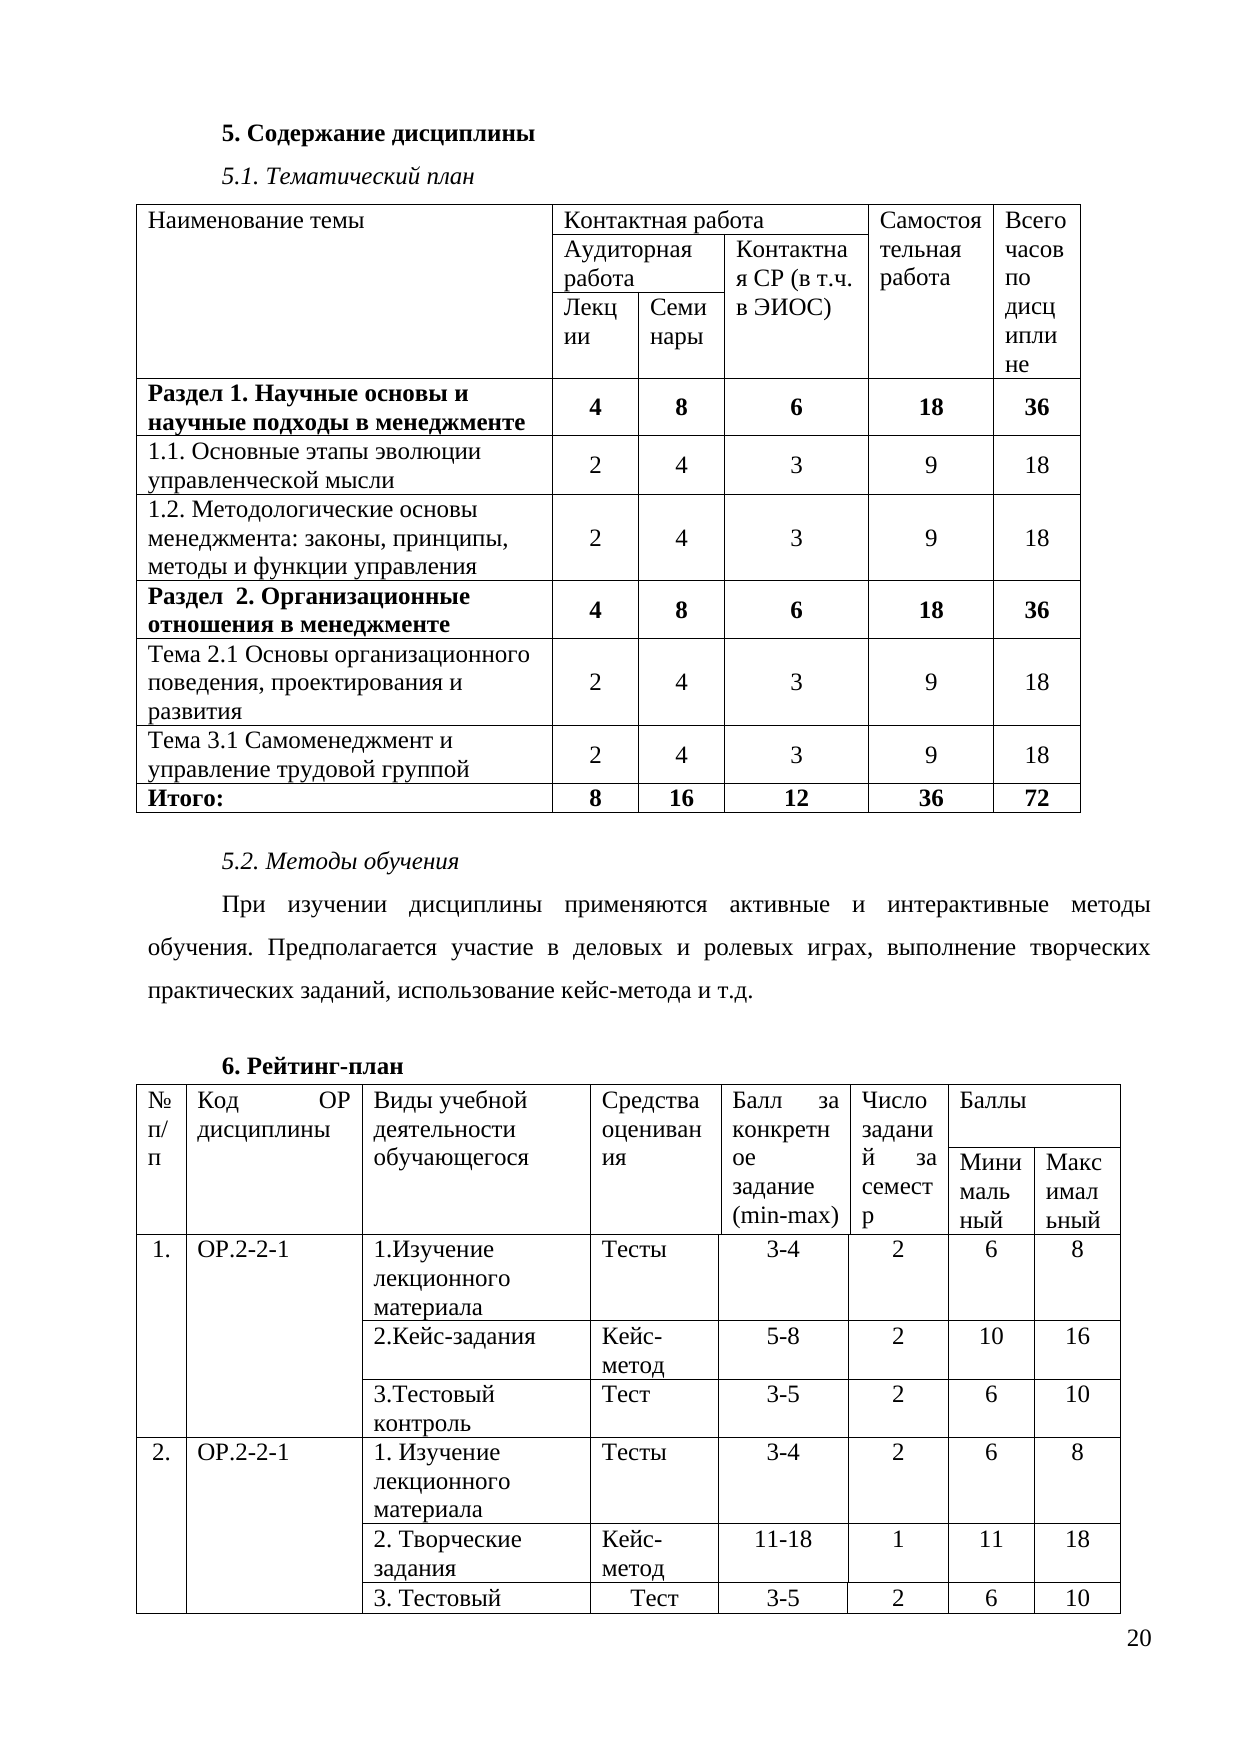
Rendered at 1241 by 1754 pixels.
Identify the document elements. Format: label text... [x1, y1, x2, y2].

table_cell Лекции [553, 293, 638, 377]
table_cell 6 [725, 379, 868, 435]
table_cell 2. Творческие задания [363, 1524, 590, 1582]
table_cell 1.2. Методологические основы менеджмента: законы, принципы, методы и функции управления [137, 495, 552, 580]
table_cell 16 [639, 784, 724, 812]
table_cell 8 [553, 784, 638, 812]
table_cell 36 [994, 581, 1080, 638]
table_cell 18 [869, 581, 993, 638]
table_cell 12 [725, 784, 868, 812]
table_cell 3-5 [719, 1380, 848, 1436]
table_cell Тест [591, 1380, 718, 1436]
table_cell 10 [1035, 1380, 1120, 1436]
table_cell 6 [725, 581, 868, 638]
table_cell Тема 2.1 Основы организационного поведения, проектирования и развития [137, 639, 552, 725]
table_header Наименование темы [137, 205, 552, 377]
table_header Число заданий за семестр [851, 1085, 948, 1234]
table_cell 11 [949, 1524, 1034, 1582]
table_cell 6 [949, 1583, 1034, 1613]
text 5.2. Методы обучения [148, 846, 1152, 874]
table_header Самостоятельная работа [869, 205, 993, 377]
table_cell 10 [949, 1321, 1034, 1378]
table_cell ОР.2-2-1 [187, 1438, 362, 1613]
table_cell 36 [994, 379, 1080, 435]
table_cell Контактная СР (в т.ч. в ЭИОС) [725, 235, 868, 377]
table_cell Тест [591, 1583, 718, 1613]
table_cell Раздел 1. Научные основы и научные подходы в менеджменте [137, 379, 552, 435]
table_cell Итого: [137, 784, 552, 812]
table_cell 8 [1035, 1235, 1120, 1320]
table_cell 3-4 [719, 1235, 848, 1320]
table_header № п/п [137, 1085, 186, 1234]
table_cell Минимальный [949, 1148, 1034, 1234]
table_cell Кейс-метод [591, 1524, 718, 1582]
table_cell 6 [949, 1235, 1034, 1320]
table_cell 8 [639, 581, 724, 638]
table_cell 2.Кейс-задания [363, 1321, 590, 1378]
table_cell Семинары [639, 293, 724, 377]
table_cell Кейс-метод [591, 1321, 718, 1378]
table_cell 2 [553, 726, 638, 783]
table_cell 18 [1035, 1524, 1120, 1582]
table_cell 1 [849, 1524, 948, 1582]
table_cell 2 [849, 1321, 948, 1378]
table_header Всего часов по дисциплине [994, 205, 1080, 377]
table_cell 1. [137, 1235, 186, 1436]
table_cell 18 [994, 639, 1080, 725]
table_cell 3-5 [719, 1583, 847, 1613]
table_header Виды учебной деятельности обучающегося [363, 1085, 590, 1234]
table_cell 18 [994, 436, 1080, 493]
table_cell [363, 1583, 590, 1613]
table_cell 5-8 [719, 1321, 848, 1378]
table_cell 2 [849, 1438, 948, 1523]
table_cell 9 [869, 726, 993, 783]
table_cell 8 [1035, 1438, 1120, 1523]
table_cell 11-18 [719, 1524, 848, 1582]
table_cell 4 [553, 581, 638, 638]
table_cell Тесты [591, 1438, 718, 1523]
table_cell 2 [553, 495, 638, 580]
table_cell 4 [639, 436, 724, 493]
table_cell 3-4 [719, 1438, 848, 1523]
table_cell 4 [553, 379, 638, 435]
table_cell 4 [639, 639, 724, 725]
table_cell 2 [849, 1380, 948, 1436]
table_cell 1. Изучение лекционного материала [363, 1438, 590, 1523]
table_header Баллы [949, 1085, 1120, 1147]
table_cell 2 [553, 436, 638, 493]
table_header Средства оценивания [591, 1085, 721, 1234]
table_cell 18 [994, 726, 1080, 783]
table_cell 72 [994, 784, 1080, 812]
text 5. Содержание дисциплины [148, 118, 1152, 147]
table_header Код ОР дисциплины [187, 1085, 362, 1234]
table_cell 10 [1035, 1583, 1120, 1613]
table_header Балл за конкретное задание (min-max) [722, 1085, 850, 1234]
table_cell 3 [725, 639, 868, 725]
table_cell 1.1. Основные этапы эволюции управленческой мысли [137, 436, 552, 493]
table_cell 2 [553, 639, 638, 725]
table_cell 4 [639, 726, 724, 783]
table_cell 3 [725, 436, 868, 493]
table_cell 9 [869, 495, 993, 580]
text 5.1. Тематический план [148, 161, 1152, 190]
table_cell 1.Изучение лекционного материала [363, 1235, 590, 1320]
table_cell Тесты [591, 1235, 718, 1320]
table_cell Тема 3.1 Самоменеджмент и управление трудовой группой [137, 726, 552, 783]
table_cell Максимальный [1035, 1148, 1120, 1234]
table_cell 2 [849, 1235, 948, 1320]
table_cell 6 [949, 1438, 1034, 1523]
table_cell 3 [725, 495, 868, 580]
table_cell ОР.2-2-1 [187, 1235, 362, 1436]
table_cell 9 [869, 639, 993, 725]
table_cell 3.Тестовый контроль [363, 1380, 590, 1436]
table_cell 2. [137, 1438, 186, 1613]
table_cell Аудиторная работа [553, 235, 724, 292]
list При изучении дисциплины применяются активные и интерактивные методы обучения. Предполагается участие в деловых и ролевых играх, выполнение творческих практических заданий, использование кейс-метода и т.д. [148, 889, 1152, 1004]
table_cell 4 [639, 495, 724, 580]
table_cell 18 [869, 379, 993, 435]
table_header Контактная работа [553, 205, 868, 234]
table_cell 3 [725, 726, 868, 783]
table_cell Раздел 2. Организационные отношения в менеджменте [137, 581, 552, 638]
table_cell 9 [869, 436, 993, 493]
table_cell 2 [848, 1583, 948, 1613]
table_cell 16 [1035, 1321, 1120, 1378]
table_cell 8 [639, 379, 724, 435]
text 6. Рейтинг-план [148, 1051, 1152, 1080]
table_cell 18 [994, 495, 1080, 580]
table_cell 36 [869, 784, 993, 812]
table_cell 6 [949, 1380, 1034, 1436]
